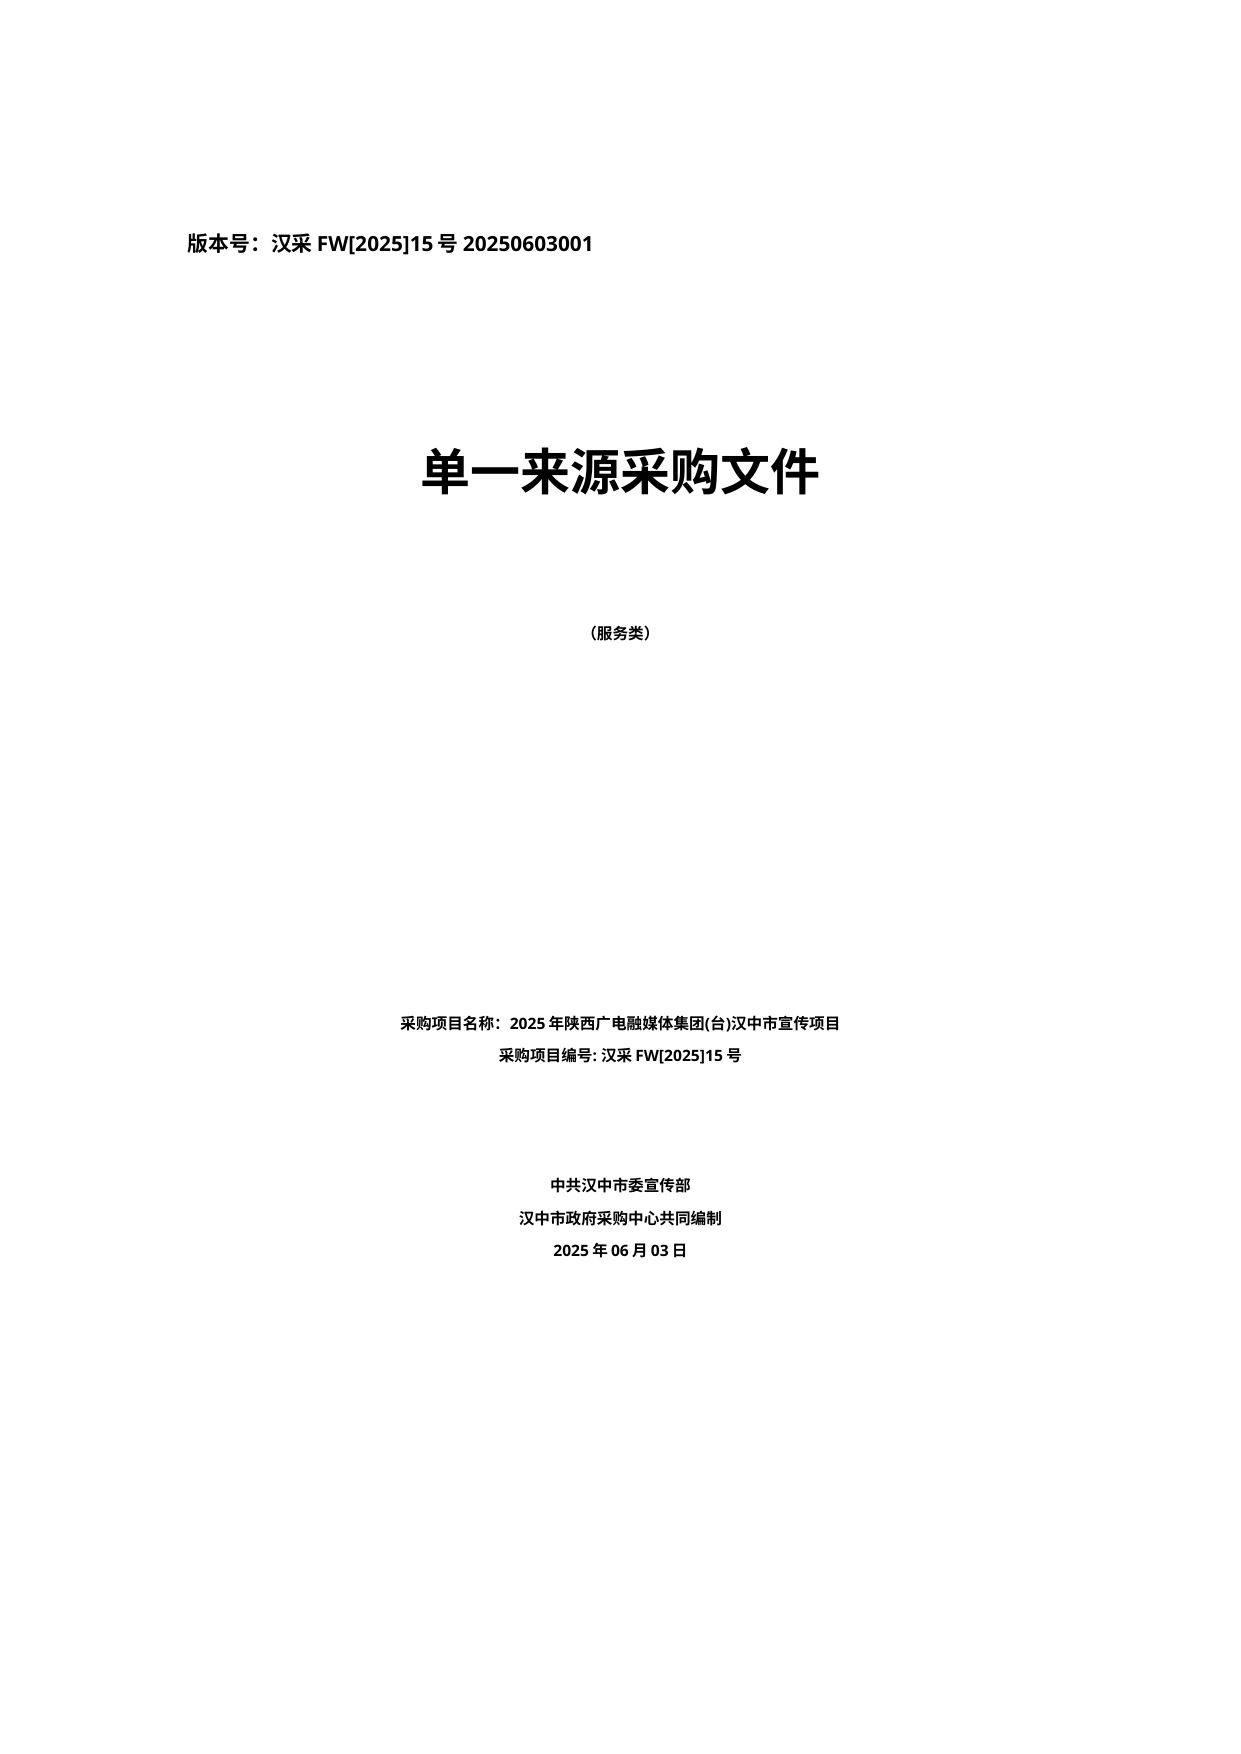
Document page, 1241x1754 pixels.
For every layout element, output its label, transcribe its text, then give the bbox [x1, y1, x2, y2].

text 采购项目编号: 汉采FW[2025]15号 [187, 1039, 1053, 1169]
text 中共汉中市委宣传部 [187, 1169, 1053, 1202]
text （服务类） [187, 617, 1053, 1007]
text 单一来源采购文件 [187, 422, 1053, 617]
text 采购项目名称：2025年陕西广电融媒体集团(台)汉中市宣传项目 [187, 1007, 1053, 1039]
text 版本号：汉采FW[2025]15号20250603001 [187, 227, 1053, 422]
text 2025年06月03日 [187, 1234, 1053, 1267]
text 汉中市政府采购中心共同编制 [187, 1202, 1053, 1234]
